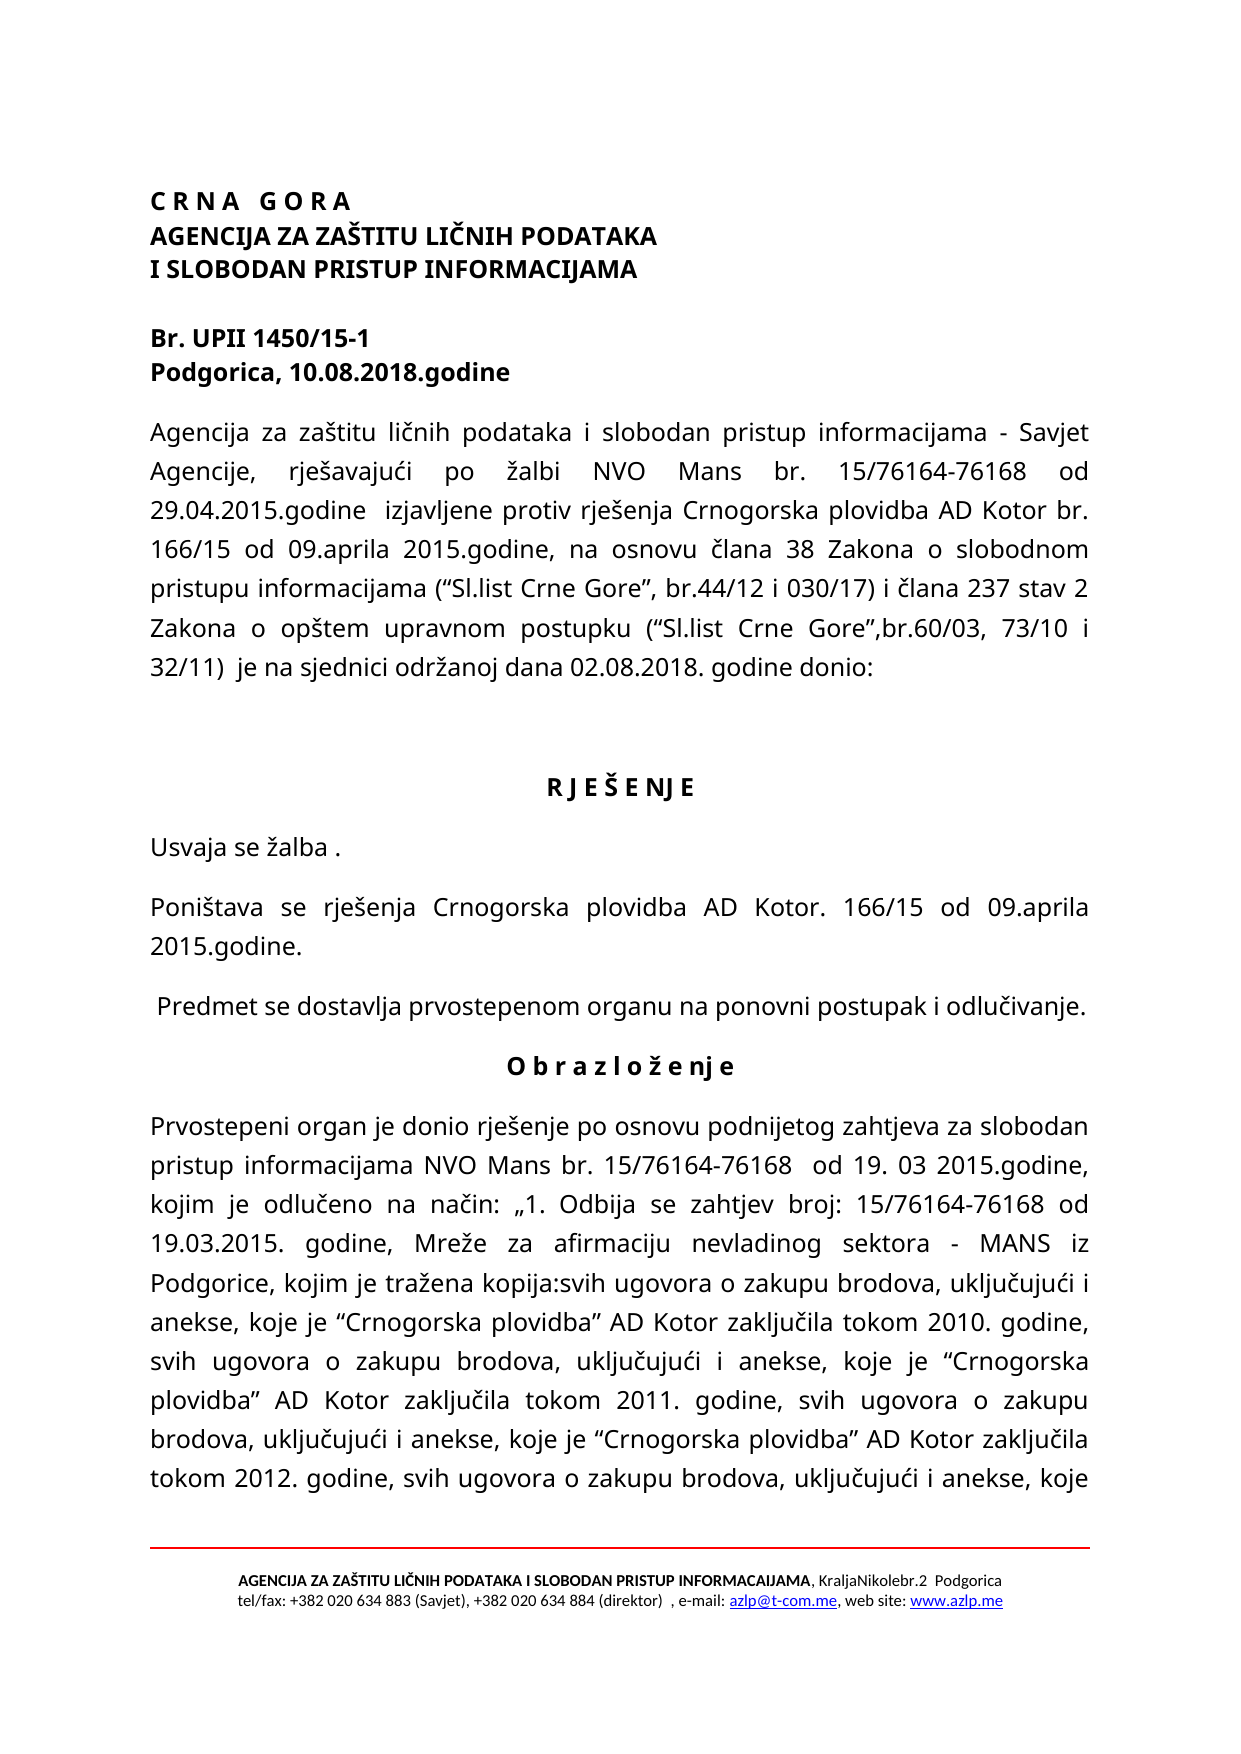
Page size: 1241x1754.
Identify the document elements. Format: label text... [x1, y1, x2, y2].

text I SLOBODAN PRISTUP INFORMACIJAMA [150, 252, 1090, 286]
text C R N A G O R A [150, 184, 1090, 218]
text AGENCIJA ZA ZAŠTITU LIČNIH PODATAKA [150, 218, 1090, 252]
text Usvaja se žalba . [150, 829, 1090, 863]
text Podgorica, 10.08.2018.godine [150, 354, 1090, 388]
text Predmet se dostavlja prvostepenom organu na ponovni postupak i odlučivanje. [150, 988, 1090, 1023]
text Agencija za zaštitu ličnih podataka i slobodan pristup informacijama - Savjet Agencije, rješavajući po žalbi NVO Mans br. 15/76164-76168 od 29.04.2015.godine izjavljene protiv rješenja Crnogorska plovidba AD Kotor br. 166/15 od 09.aprila 2015.godine, na osnovu člana 38 Zakona o slobodnom pristupu informacijama (“Sl.list Crne Gore”, br.44/12 i 030/17) i člana 237 stav 2 Zakona o opštem upravnom postupku (“Sl.list Crne Gore”,br.60/03, 73/10 i 32/11) je na sjednici održanoj dana 02.08.2018. godine donio: [150, 414, 1090, 683]
text O b r a z l o ž e nj e [150, 1048, 1090, 1083]
text Poništava se rješenja Crnogorska plovidba AD Kotor. 166/15 od 09.aprila 2015.godine. [150, 889, 1090, 963]
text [150, 1108, 1090, 1495]
text Br. UPII 1450/15-1 [150, 320, 1090, 354]
text R J E Š E NJ E [150, 769, 1090, 803]
